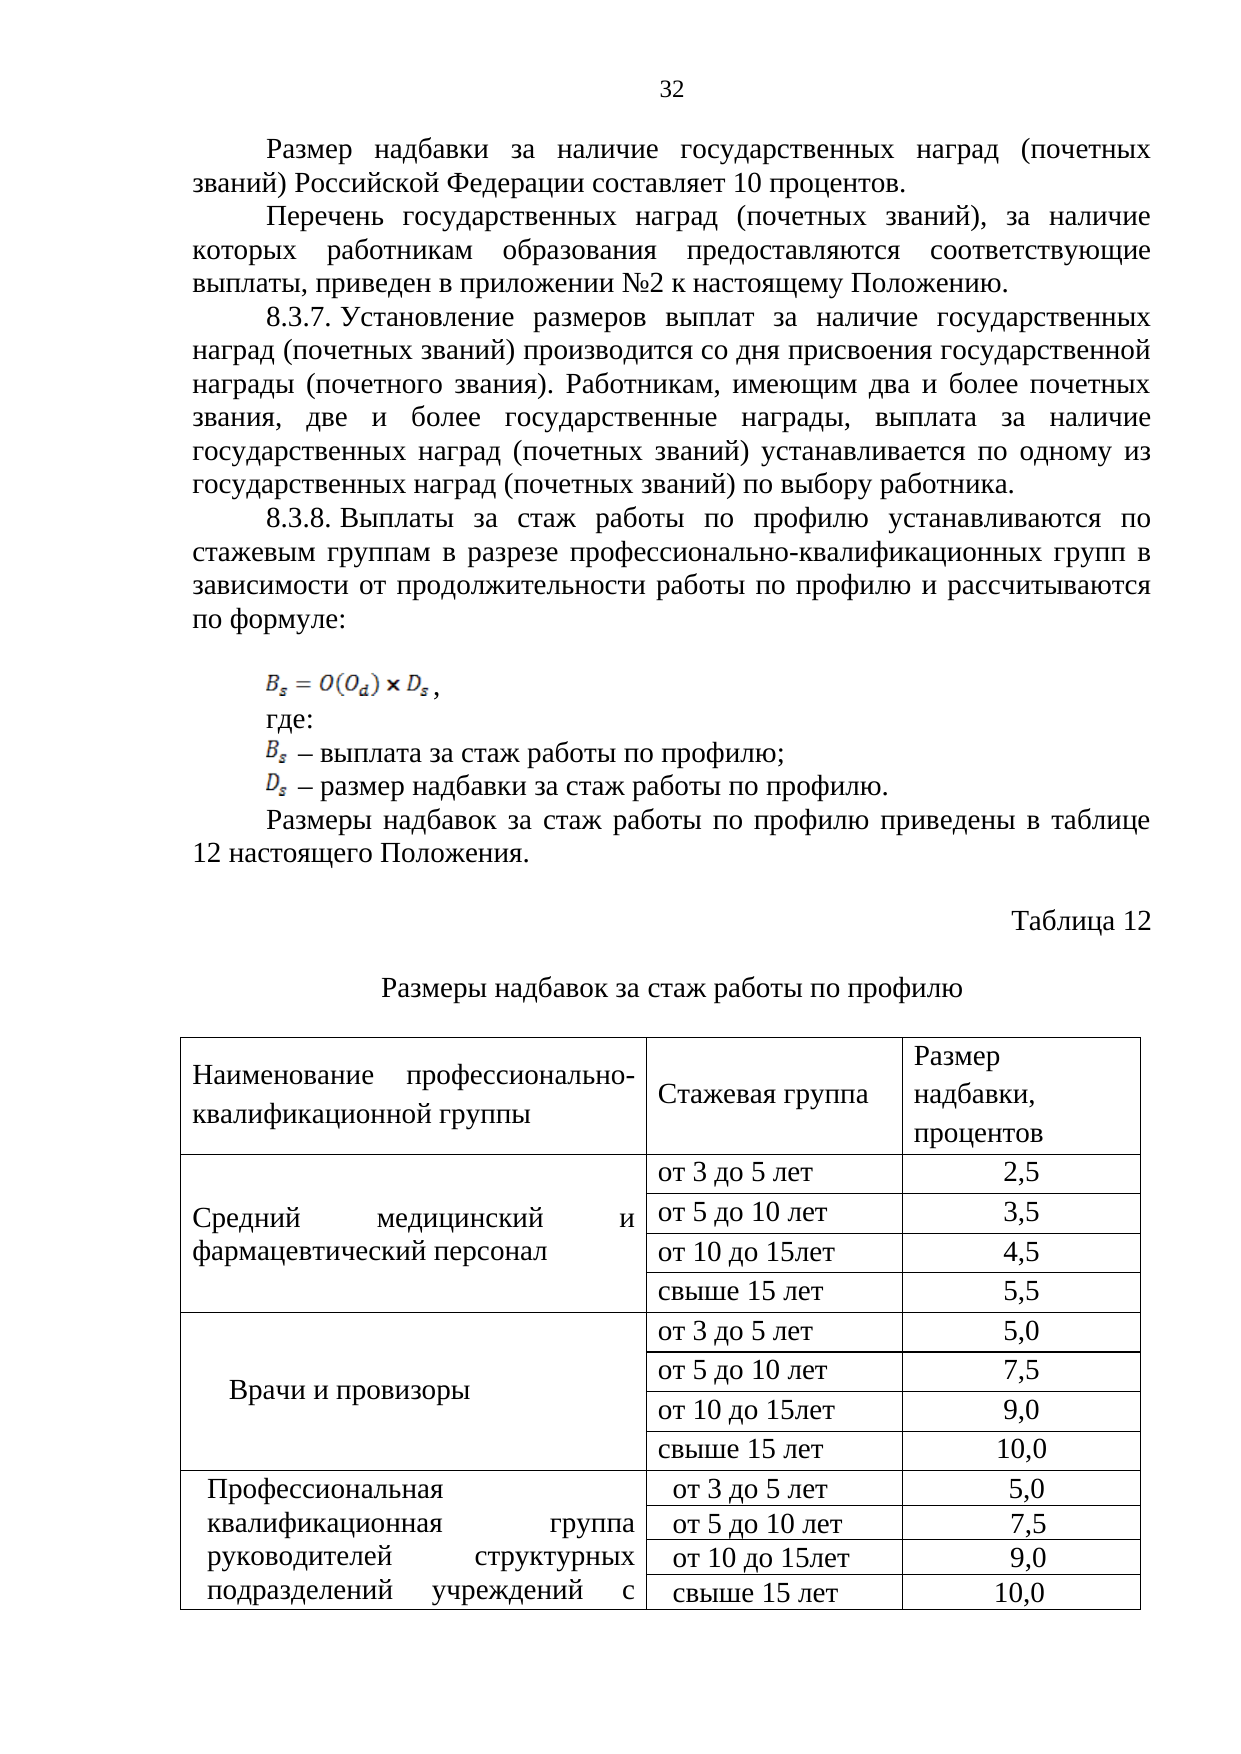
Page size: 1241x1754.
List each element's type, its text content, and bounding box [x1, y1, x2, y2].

table_cell от 3 до 5 лет [647, 1155, 902, 1193]
table_header Наименование профессионально-квалификационной группы [181, 1038, 646, 1153]
table_cell от 5 до 10 лет [647, 1194, 902, 1233]
list где: [192, 701, 1152, 735]
table_cell свыше 15 лет [647, 1432, 902, 1470]
table_cell 4,5 [903, 1234, 1140, 1272]
table_cell 9,0 [903, 1392, 1140, 1431]
table_cell свыше 15 лет [647, 1575, 902, 1608]
table_header Стажевая группа [647, 1038, 902, 1153]
list – размер надбавки за стаж работы по профилю. [192, 768, 1152, 802]
table_cell 7,5 [903, 1506, 1140, 1539]
table_cell 9,0 [903, 1540, 1140, 1574]
table_header Размер надбавки, процентов [903, 1038, 1140, 1153]
table_cell 2,5 [903, 1155, 1140, 1193]
table_cell Средний медицинский и фармацевтический персонал [181, 1155, 646, 1312]
picture [265, 771, 291, 796]
list Установление размеров выплат за наличие государственных наград (почетных званий) производится со дня присвоения государственной награды (почетного звания). Работникам, имеющим два и более почетных звания, две и более государственные награды, выплата за наличие государственных наград (почетных званий) устанавливается по одному из государственных наград (почетных званий) по выбору работника. [192, 299, 1152, 500]
picture [265, 670, 433, 696]
list Размеры надбавок за стаж работы по профилю [192, 970, 1152, 1003]
table_cell от 3 до 5 лет [647, 1313, 902, 1351]
list Перечень государственных наград (почетных званий), за наличие которых работникам образования предоставляются соответствующие выплаты, приведен в приложении №2 к настоящему Положению. [192, 198, 1152, 299]
table_cell от 5 до 10 лет [647, 1506, 902, 1539]
table_cell 5,5 [903, 1273, 1140, 1312]
table_cell Профессиональная квалификационная группа руководителей структурных подразделений учреждений с высшим медицинским и фармацевтическим образованием (врач-специалист, провизор) [181, 1471, 646, 1608]
list , [192, 668, 1152, 701]
table_cell 7,5 [903, 1353, 1140, 1391]
table_cell от 10 до 15лет [647, 1540, 902, 1574]
list Таблица 12 [192, 903, 1152, 936]
table_cell 3,5 [903, 1194, 1140, 1233]
table_cell 5,0 [903, 1313, 1140, 1351]
table_cell от 10 до 15лет [647, 1392, 902, 1431]
table_cell от 10 до 15лет [647, 1234, 902, 1272]
list – выплата за стаж работы по профилю; [192, 735, 1152, 768]
table_cell от 5 до 10 лет [647, 1353, 902, 1391]
table_cell Врачи и провизоры [181, 1313, 646, 1470]
table_cell от 3 до 5 лет [647, 1471, 902, 1505]
table_cell 5,0 [903, 1471, 1140, 1505]
table_cell свыше 15 лет [647, 1273, 902, 1312]
list Выплаты за стаж работы по профилю устанавливаются по стажевым группам в разрезе профессионально-квалификационных групп в зависимости от продолжительности работы по профилю и рассчитываются по формуле: [192, 500, 1152, 634]
list Размер надбавки за наличие государственных наград (почетных званий) Российской Федерации составляет 10 процентов. [192, 131, 1152, 198]
picture [265, 737, 291, 763]
table_cell 10,0 [903, 1575, 1140, 1608]
table_cell 10,0 [903, 1432, 1140, 1470]
list Размеры надбавок за стаж работы по профилю приведены в таблице 12 настоящего Положения. [192, 802, 1152, 869]
